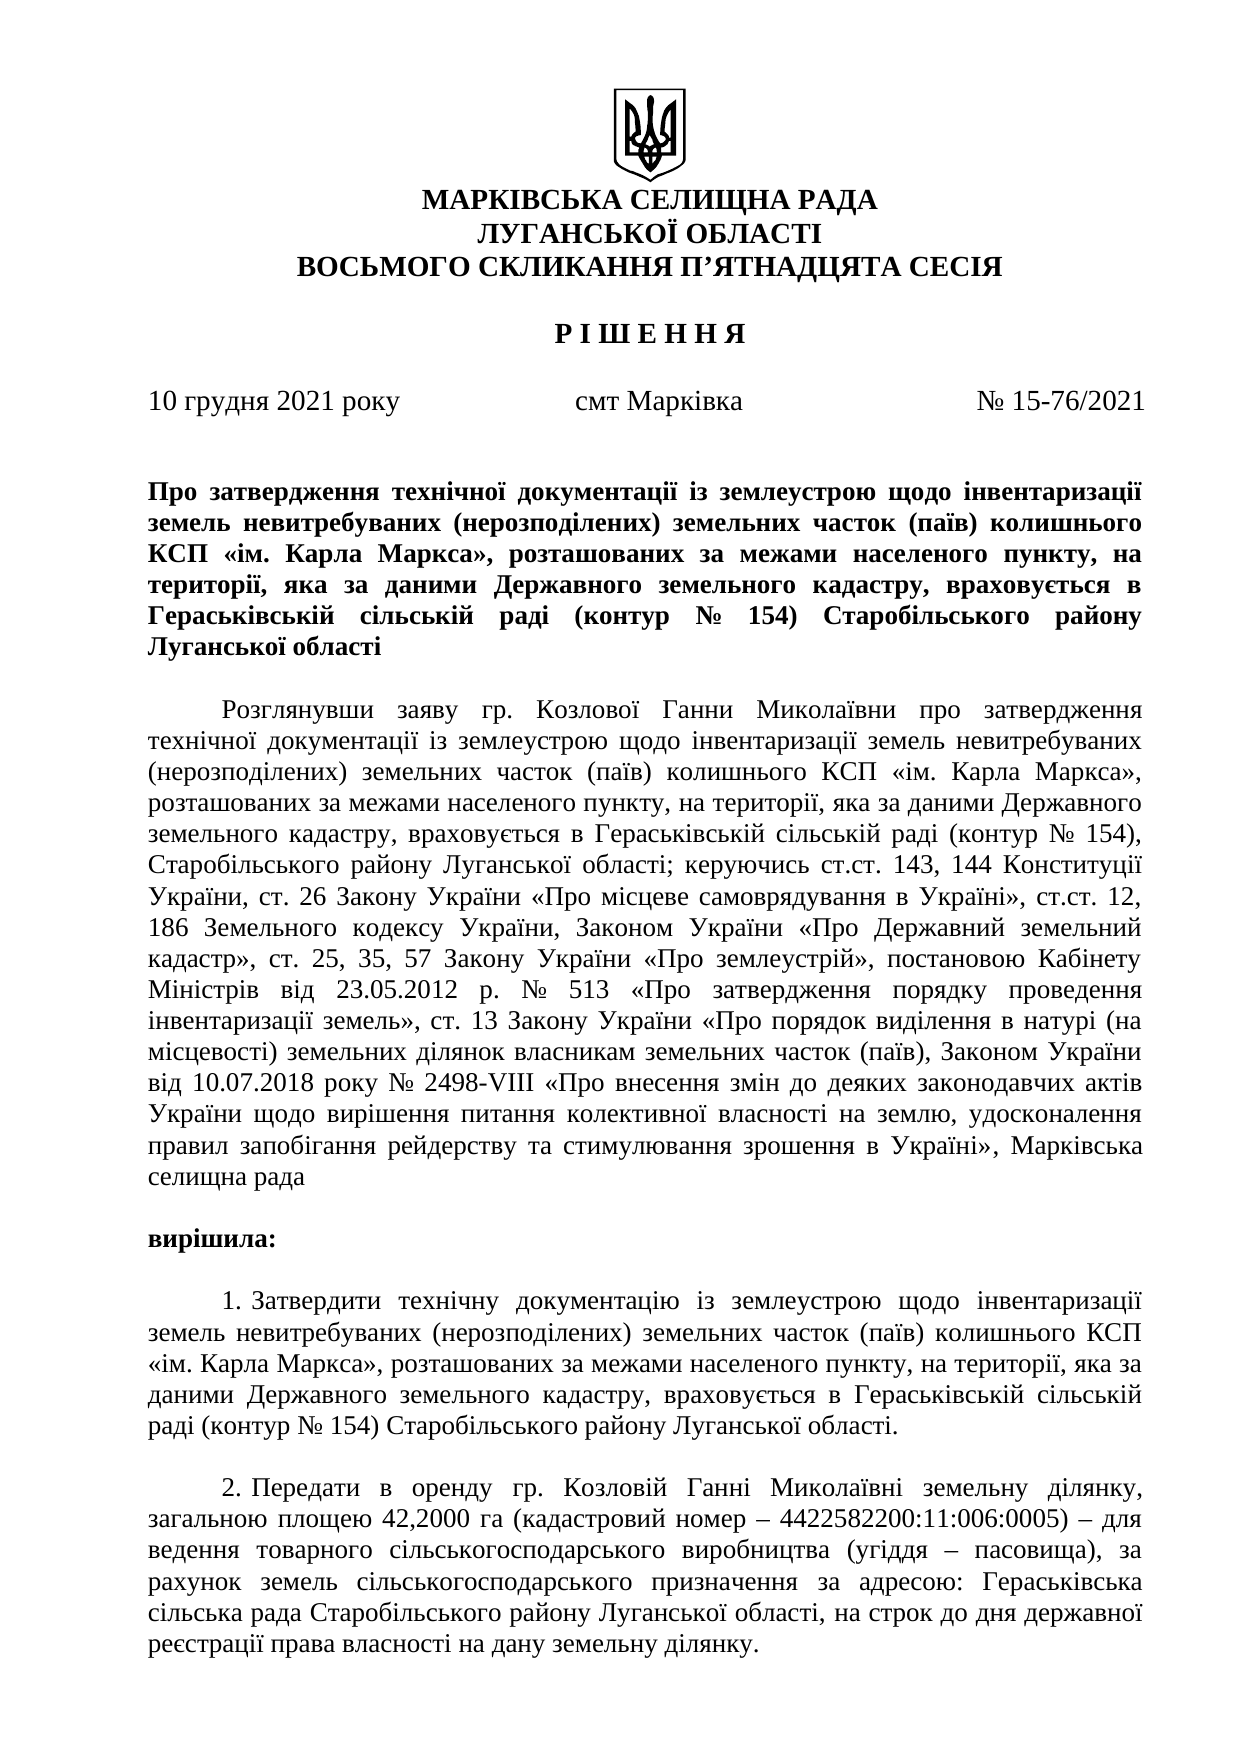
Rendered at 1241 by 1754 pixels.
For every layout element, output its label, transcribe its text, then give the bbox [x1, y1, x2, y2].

text вирішила: [148, 1222, 1143, 1253]
text Р І Ш Е Н Н Я [148, 316, 1152, 350]
list Затвердити технічну документацію із землеустрою щодо інвентаризації земель невитребуваних (нерозподілених) земельних часток (паїв) колишнього КСП «ім. Карла Маркса», розташованих за межами населеного пункту, на території, яка за даними Державного земельного кадастру, враховується в Гераськівській сільській раді (контур № 154) Старобільського району Луганської області. [148, 1284, 1143, 1440]
text ЛУГАНСЬКОЇ ОБЛАСТІ [148, 216, 1152, 249]
text МАРКІВСЬКА СЕЛИЩНА РАДА [148, 182, 1152, 216]
text ВОСЬМОГО СКЛИКАННЯ П’ЯТНАДЦЯТА СЕСІЯ [148, 249, 1152, 283]
text Про затвердження технічної документації із землеустрою щодо інвентаризації земель невитребуваних (нерозподілених) земельних часток (паїв) колишнього КСП «ім. Карла Маркса», розташованих за межами населеного пункту, на території, яка за даними Державного земельного кадастру, враховується в Гераськівській сільській раді (контур № 154) Старобільського району Луганської області [148, 475, 1143, 662]
text 10 грудня 2021 року смт Марківка № 15-76/2021 [148, 383, 1152, 417]
list Передати в оренду гр. Козловій Ганні Миколаївні земельну ділянку, загальною площею 42,2000 га (кадастровий номер – 4422582200:11:006:0005) – для ведення товарного сільськогосподарського виробництва (угіддя – пасовища), за рахунок земель сільськогосподарського призначення за адресою: Гераськівська сільська рада Старобільського району Луганської області, на строк до дня державної реєстрації права власності на дану земельну ділянку. [148, 1471, 1143, 1658]
text Розглянувши заяву гр. Козлової Ганни Миколаївни про затвердження технічної документації із землеустрою щодо інвентаризації земель невитребуваних (нерозподілених) земельних часток (паїв) колишнього КСП «ім. Карла Маркса», розташованих за межами населеного пункту, на території, яка за даними Державного земельного кадастру, враховується в Гераськівській сільській раді (контур № 154), Старобільського району Луганської області; керуючись ст.ст. 143, 144 Конституції України, ст. 26 Закону України «Про місцеве самоврядування в Україні», ст.ст. 12, 186 Земельного кодексу України, Законом України «Про Державний земельний кадастр», ст. 25, 35, 57 Закону України «Про землеустрій», постановою Кабінету Міністрів від 23.05.2012 р. № 513 «Про затвердження порядку проведення інвентаризації земель», ст. 13 Закону України «Про порядок виділення в натурі (на місцевості) земельних ділянок власникам земельних часток (паїв), Законом України від 10.07.2018 року № 2498-VIII «Про внесення змін до деяких законодавчих актів України щодо вирішення питання колективної власності на землю, удосконалення правил запобігання рейдерству та стимулювання зрошення в Україні», Марківська селищна рада [148, 693, 1143, 1191]
